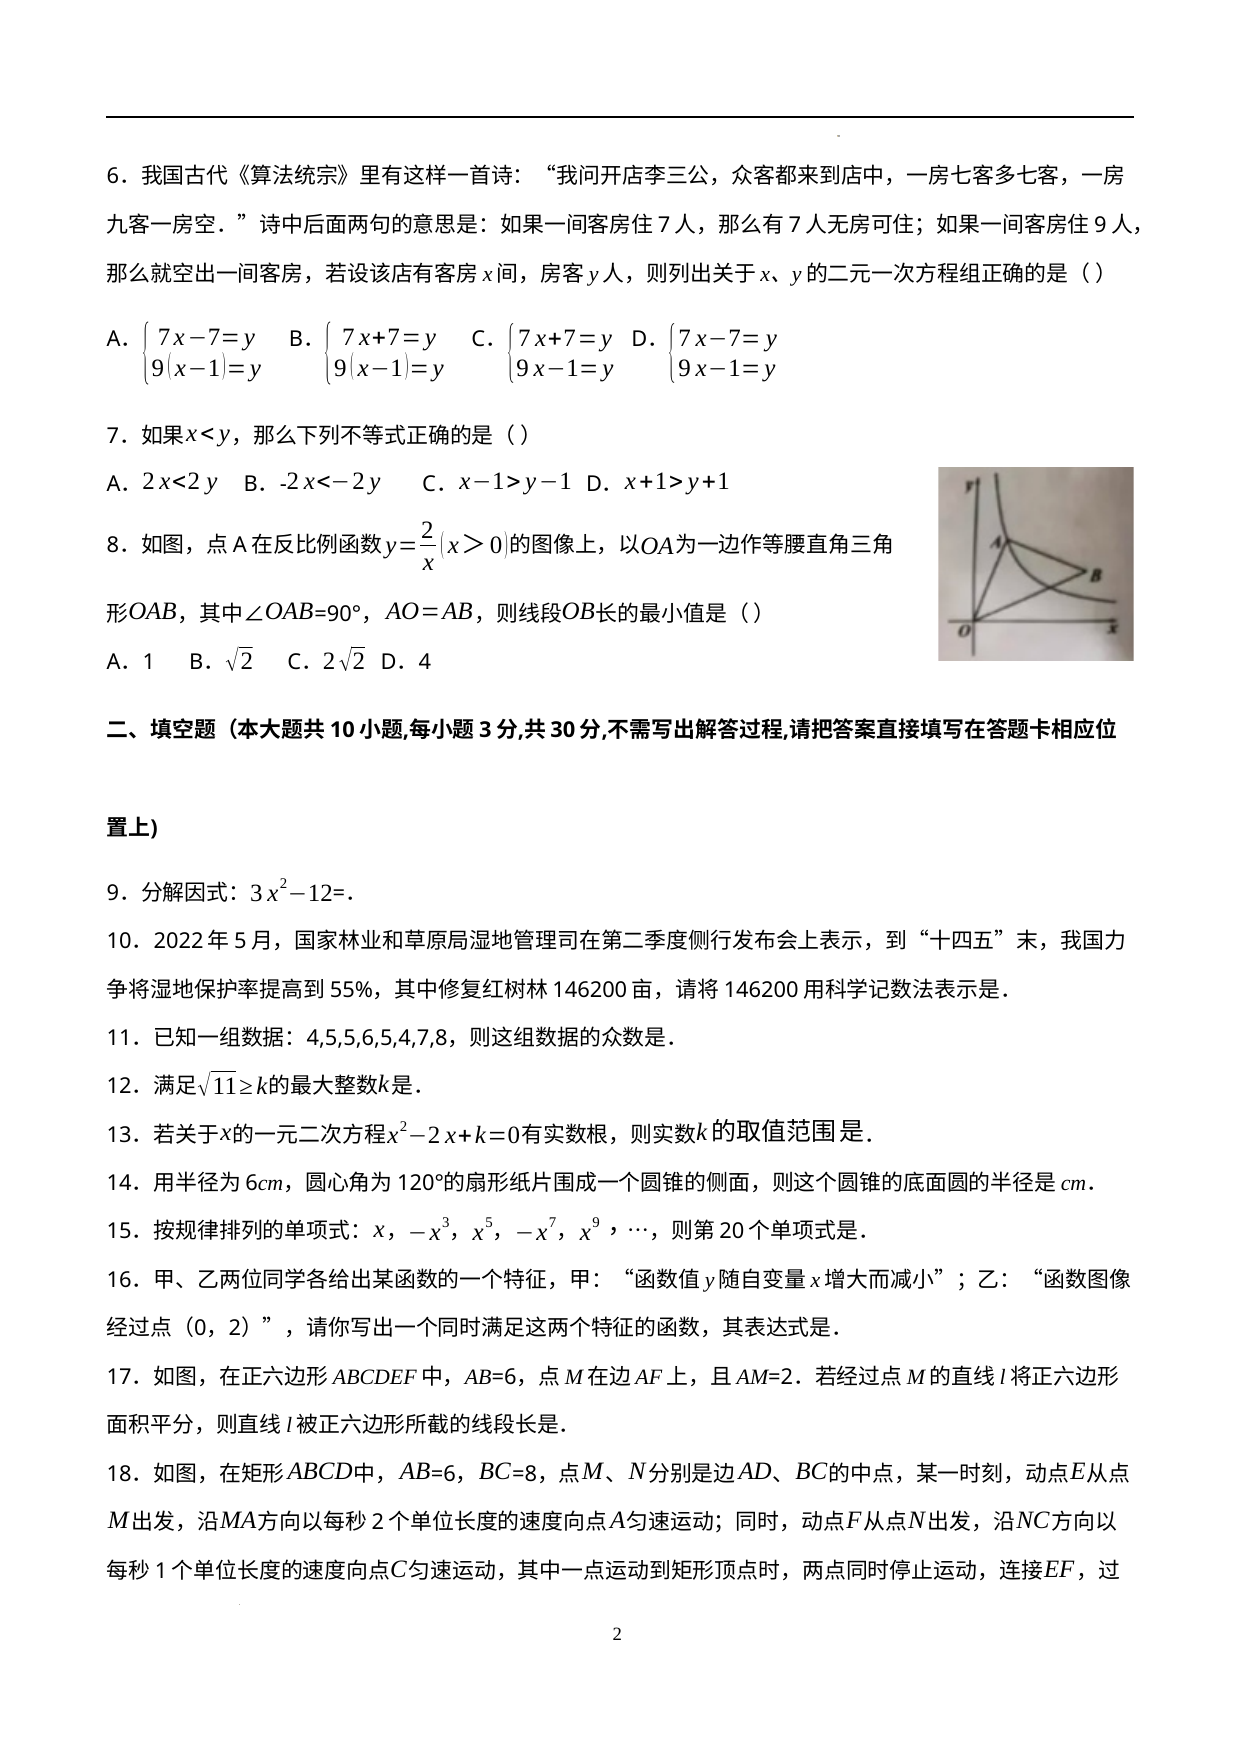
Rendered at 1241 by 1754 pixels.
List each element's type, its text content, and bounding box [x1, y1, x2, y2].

text A． B． C． D． [106, 304, 1134, 401]
text 16．甲、乙两位同学各给出某函数的一个特征，甲：“函数值y随自变量x增大而减小”；乙：“函数图像经过点（0，2）”，请你写出一个同时满足这两个特征的函数，其表达式是． [106, 1261, 1134, 1342]
text 11．已知一组数据：4,5,5,6,5,4,7,8，则这组数据的众数是． [106, 1019, 1134, 1052]
text 15．按规律排列的单项式：，，，，…，则第20个单项式是． [106, 1213, 1134, 1245]
text A．1 B． C． D．4 [106, 643, 1134, 676]
text 二、填空题（本大题共10小题,每小题3分,共30分,不需写出解答过程,请把答案直接填写在答题卡相应位置上) [106, 692, 1134, 854]
text 17．如图，在正六边形ABCDEF中，AB=6，点M在边AF上，且AM=2．若经过点M的直线l将正六边形面积平分，则直线l被正六边形所截的线段长是． [106, 1358, 1134, 1439]
text 14．用半径为6cm，圆心角为120°的扇形纸片围成一个圆锥的侧面，则这个圆锥的底面圆的半径是cm． [106, 1164, 1134, 1197]
text 6．我国古代《算法统宗》里有这样一首诗：“我问开店李三公，众客都来到店中，一房七客多七客，一房九客一房空．”诗中后面两句的意思是：如果一间客房住7人，那么有7人无房可住；如果一间客房住9人，那么就空出一间客房，若设该店有客房x间，房客y人，则列出关于x、y的二元一次方程组正确的是（ ） [106, 158, 1134, 288]
text 12．满足的最大整数是． [106, 1068, 1134, 1100]
text 9．分解因式：=． [106, 874, 1134, 907]
text 10．2022年5月，国家林业和草原局湿地管理司在第二季度侧行发布会上表示，到“十四五”末，我国力争将湿地保护率提高到55%，其中修复红树林146200亩，请将146200用科学记数法表示是． [106, 922, 1134, 1004]
text 7．如果，那么下列不等式正确的是（ ） [106, 417, 1134, 450]
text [106, 1455, 1134, 1585]
text 13．若关于的一元二次方程有实数根，则实数． [106, 1116, 1134, 1149]
picture [938, 467, 1134, 661]
text A． B．- C． D． [106, 466, 1134, 498]
text 8．如图，点A在反比例函数的图像上，以为一边作等腰直角三角形，其中∠=90°，，则线段长的最小值是（ ） [106, 514, 938, 628]
